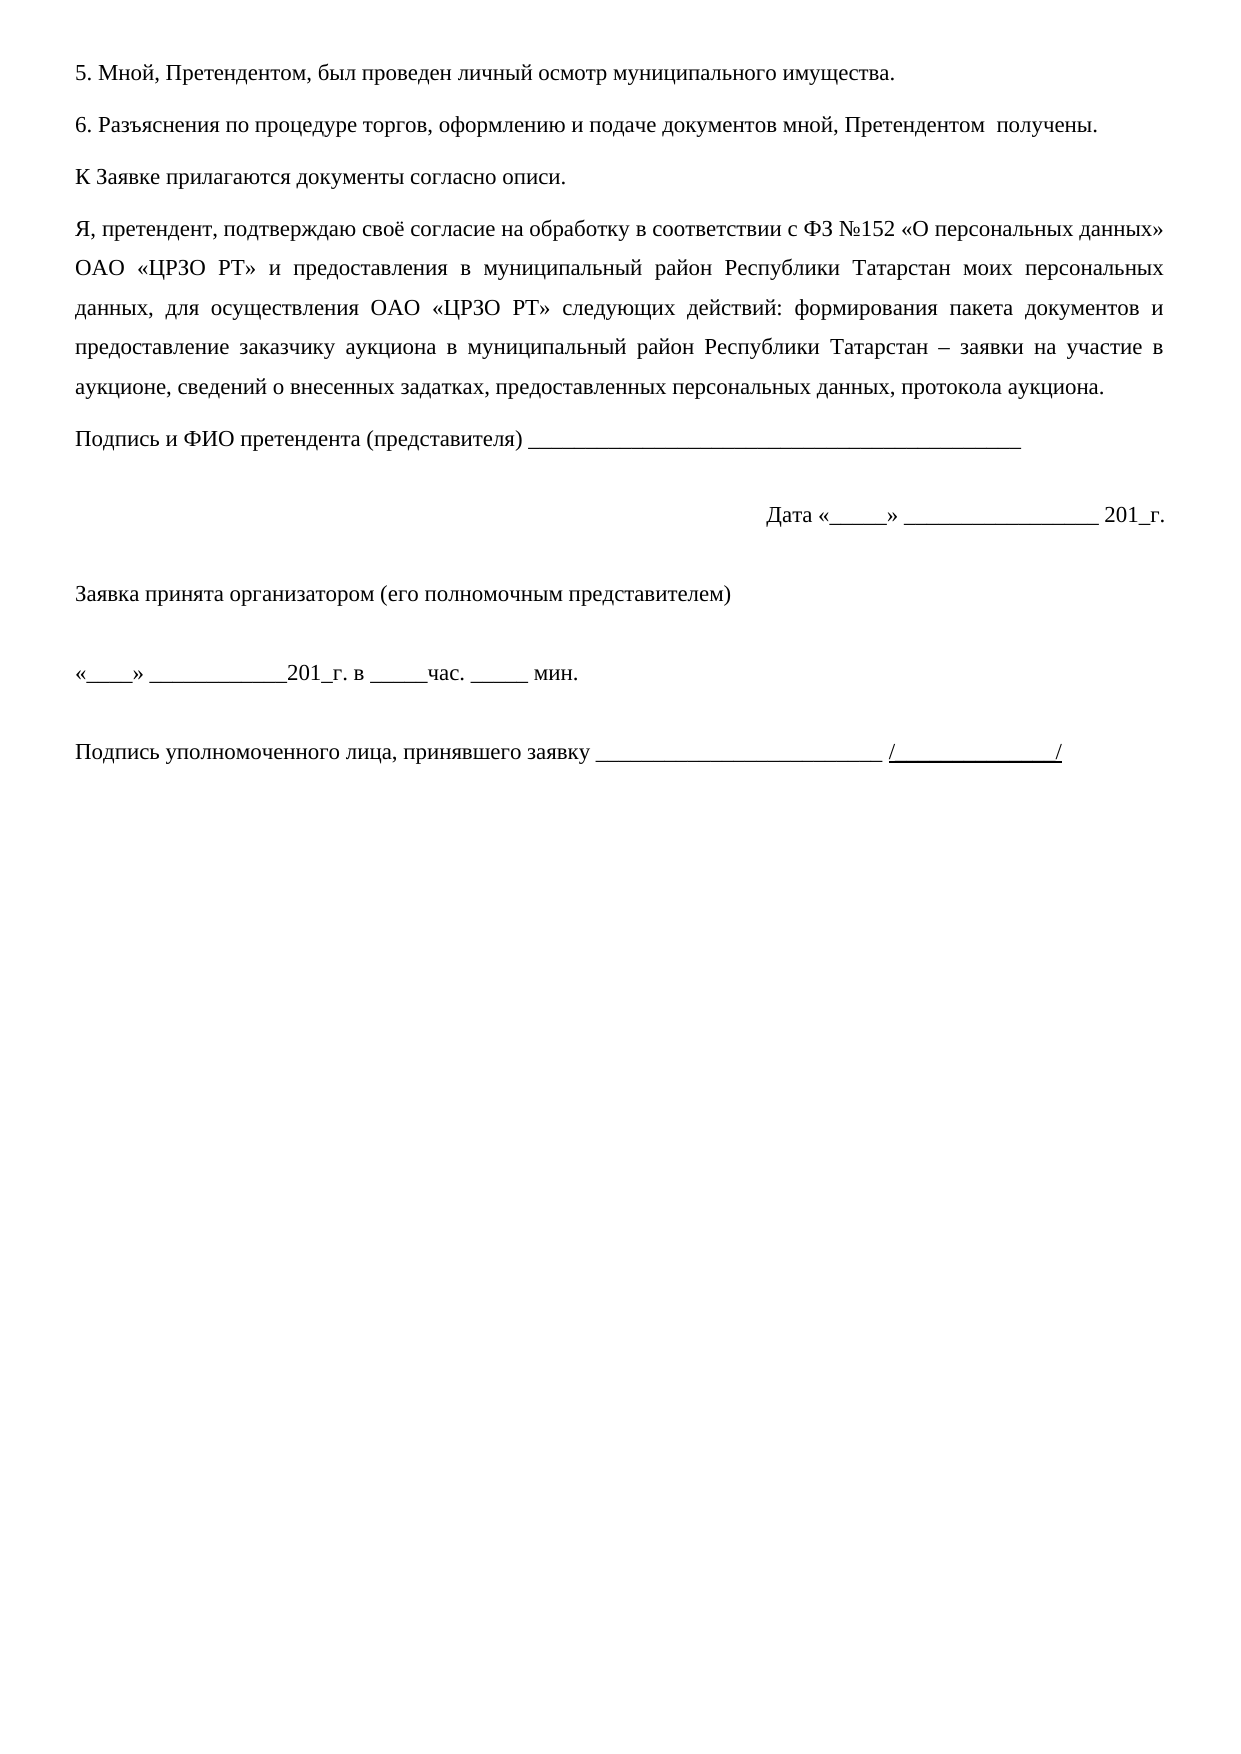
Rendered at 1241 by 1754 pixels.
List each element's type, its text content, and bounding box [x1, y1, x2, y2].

text К Заявке прилагаются документы согласно описи. [75, 163, 1165, 189]
text «____» ____________201_г. в _____час. _____ мин. [75, 659, 1165, 686]
text Подпись уполномоченного лица, принявшего заявку _________________________ /______________/ [75, 738, 1165, 765]
text Подпись и ФИО претендента (представителя) ___________________________________________ [75, 425, 1165, 451]
text Заявка принята организатором (его полномочным представителем) [75, 581, 1165, 607]
text Дата «_____» _________________ 201_г. [75, 502, 1165, 528]
text 5. Мной, Претендентом, был проведен личный осмотр муниципального имущества. [75, 59, 1165, 85]
text 6. Разъяснения по процедуре торгов, оформлению и подаче документов мной, Претендентом получены. [75, 111, 1165, 137]
text Я, претендент, подтверждаю своё согласие на обработку в соответствии с ФЗ №152 «О персональных данных» ОАО «ЦРЗО РТ» и предоставления в муниципальный район Республики Татарстан моих персональных данных, для осуществления ОАО «ЦРЗО РТ» следующих действий: формирования пакета документов и предоставление заказчику аукциона в муниципальный район Республики Татарстан – заявки на участие в аукционе, сведений о внесенных задатках, предоставленных персональных данных, протокола аукциона. [75, 215, 1165, 399]
